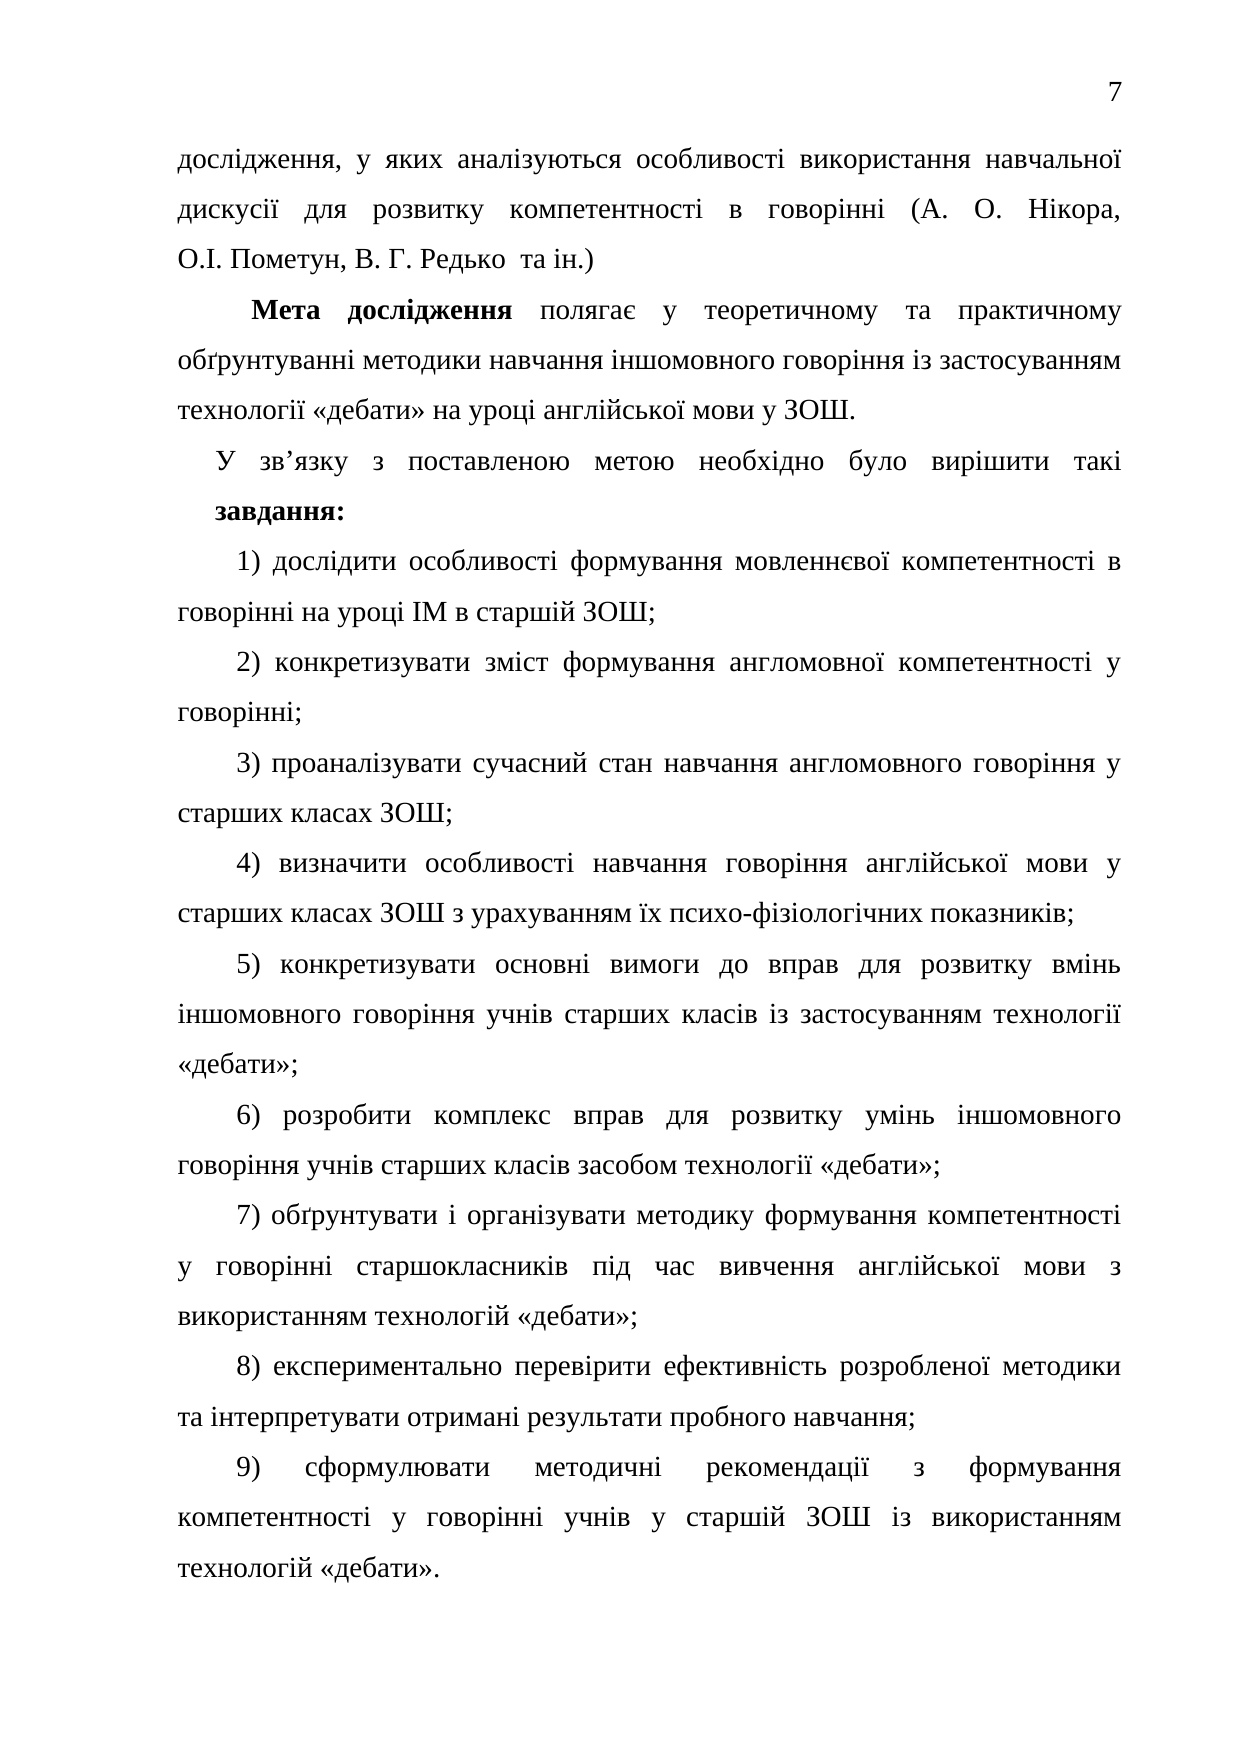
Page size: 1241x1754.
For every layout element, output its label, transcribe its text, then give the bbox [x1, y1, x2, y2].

list 7) обґрунтувати і організувати методику формування компетентності у говорінні старшокласників під час вивчення англійської мови з використанням технологій «дебати»; [177, 1197, 1122, 1332]
list 1) дослідити особливості формування мовленнєвої компетентності в говорінні на уроці ІМ в старшій ЗОШ; [177, 543, 1122, 627]
list 2) конкретизувати зміст формування англомовної компетентності у говорінні; [177, 644, 1122, 728]
list 3) проаналізувати сучасний стан навчання англомовного говоріння у старших класах ЗОШ; [177, 745, 1122, 828]
list 4) визначити особливості навчання говоріння англійської мови у старших класах ЗОШ з урахуванням їх психо-фізіологічних показників; [177, 845, 1122, 929]
list 9) сформулювати методичні рекомендації з формування компетентності у говорінні учнів у старшій ЗОШ із використанням технологій «дебати». [177, 1449, 1122, 1583]
list 6) розробити комплекс вправ для розвитку умінь іншомовного говоріння учнів старших класів засобом технології «дебати»; [177, 1097, 1122, 1181]
text У зв’язку з поставленою метою необхідно було вирішити такі завдання: [215, 443, 1122, 527]
list 8) експериментально перевірити ефективність розробленої методики та інтерпретувати отримані результати пробного навчання; [177, 1348, 1122, 1432]
list 5) конкретизувати основні вимоги до вправ для розвитку вмінь іншомовного говоріння учнів старших класів із застосуванням технології «дебати»; [177, 946, 1122, 1080]
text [177, 141, 1122, 275]
text Мета дослідження полягає у теоретичному та практичному обґрунтуванні методики навчання іншомовного говоріння із застосуванням технології «дебати» на уроці англійської мови у ЗОШ. [177, 292, 1122, 426]
